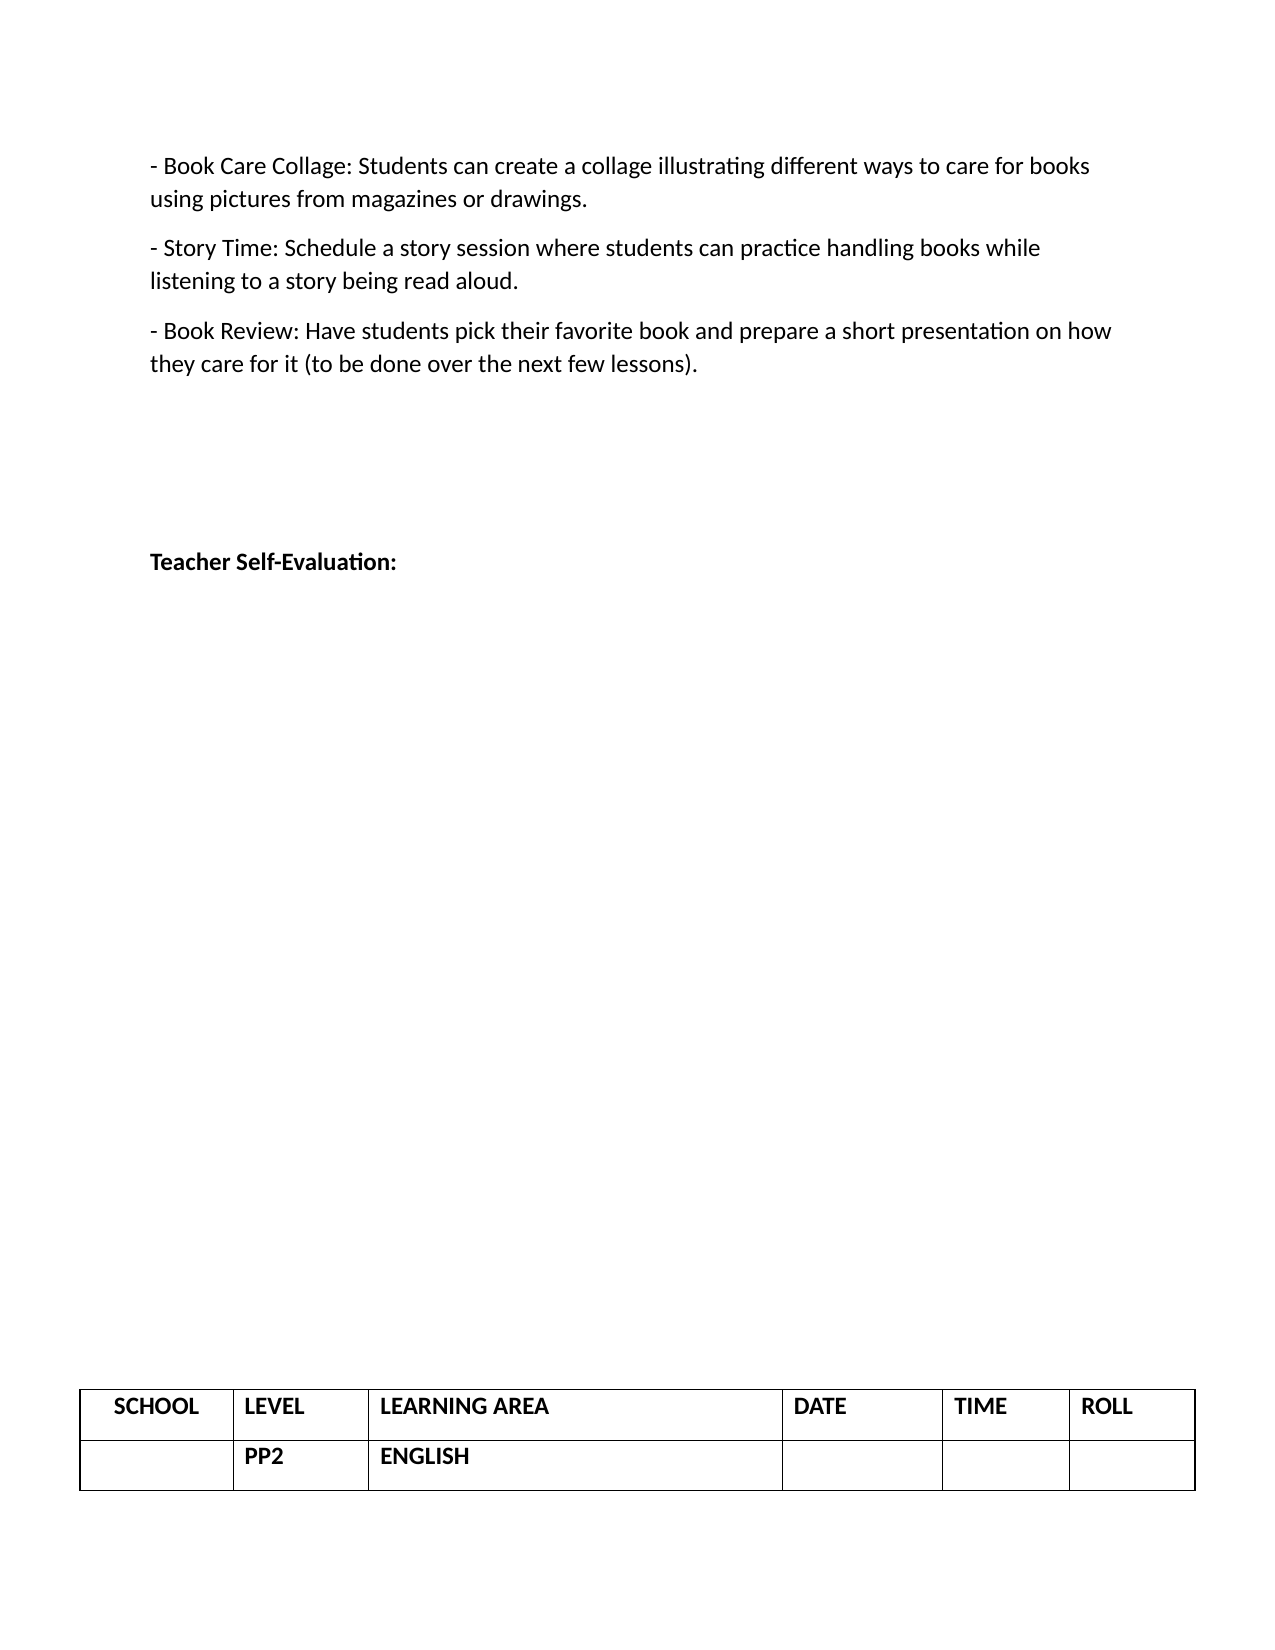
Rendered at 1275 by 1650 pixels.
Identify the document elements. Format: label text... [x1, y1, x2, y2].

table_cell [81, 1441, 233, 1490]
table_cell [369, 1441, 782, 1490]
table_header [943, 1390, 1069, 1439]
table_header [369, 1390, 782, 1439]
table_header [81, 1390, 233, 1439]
text - Story Time: Schedule a story session where students can practice handling books while listening to a story being read aloud. [150, 232, 1125, 296]
text - Book Care Collage: Students can create a collage illustrating different ways to care for books using pictures from magazines or drawings. [150, 150, 1125, 213]
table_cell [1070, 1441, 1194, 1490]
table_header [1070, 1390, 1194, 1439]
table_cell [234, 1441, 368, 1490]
text Teacher Self-Evaluation: [150, 546, 1125, 577]
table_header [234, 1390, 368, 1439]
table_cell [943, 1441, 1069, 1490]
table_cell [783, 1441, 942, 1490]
text - Book Review: Have students pick their favorite book and prepare a short presentation on how they care for it (to be done over the next few lessons). [150, 315, 1125, 378]
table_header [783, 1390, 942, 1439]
